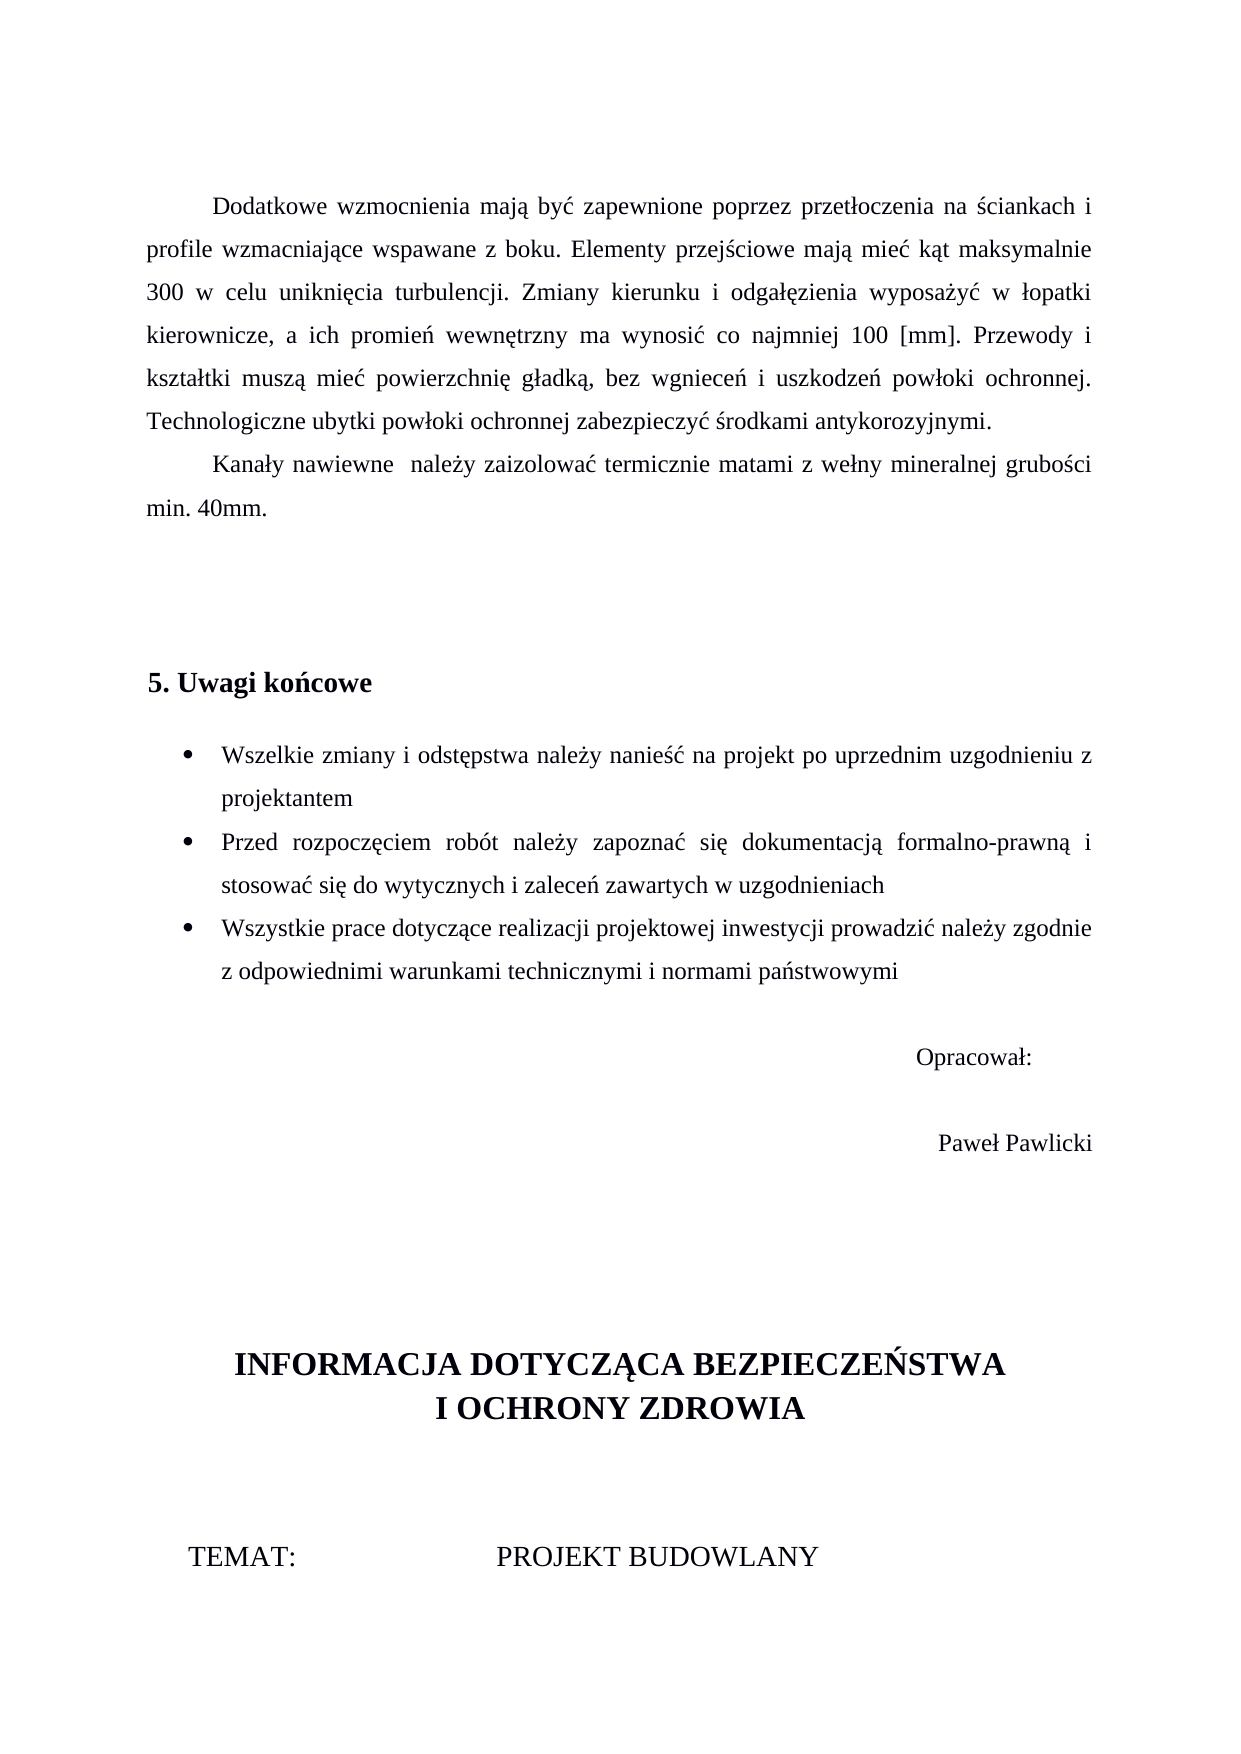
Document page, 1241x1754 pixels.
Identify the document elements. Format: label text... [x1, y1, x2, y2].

text Paweł Pawlicki [148, 1128, 1093, 1157]
text Kanały nawiewne należy zaizolować termicznie matami z wełny mineralnej grubości min. 40mm. [146, 449, 1093, 521]
list Wszystkie prace dotyczące realizacji projektowej inwestycji prowadzić należy zgodnie z odpowiednimi warunkami technicznymi i normami państwowymi [183, 913, 1093, 985]
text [188, 1539, 1093, 1573]
text Opracował: [148, 1042, 1093, 1071]
list Wszelkie zmiany i odstępstwa należy nanieść na projekt po uprzednim uzgodnieniu z projektantem [183, 740, 1093, 812]
text 5. Uwagi końcowe [148, 665, 1093, 699]
text INFORMACJA DOTYCZĄCA BEZPIECZEŃSTWA I OCHRONY ZDROWIA [148, 1344, 1093, 1427]
text Dodatkowe wzmocnienia mają być zapewnione poprzez przetłoczenia na ściankach i profile wzmacniające wspawane z boku. Elementy przejściowe mają mieć kąt maksymalnie 300 w celu uniknięcia turbulencji. Zmiany kierunku i odgałęzienia wyposażyć w łopatki kierownicze, a ich promień wewnętrzny ma wynosić co najmniej 100 [mm]. Przewody i kształtki muszą mieć powierzchnię gładką, bez wgnieceń i uszkodzeń powłoki ochronnej. Technologiczne ubytki powłoki ochronnej zabezpieczyć środkami antykorozyjnymi. [146, 191, 1093, 435]
list Przed rozpoczęciem robót należy zapoznać się dokumentacją formalno-prawną i stosować się do wytycznych i zaleceń zawartych w uzgodnieniach [183, 827, 1093, 898]
